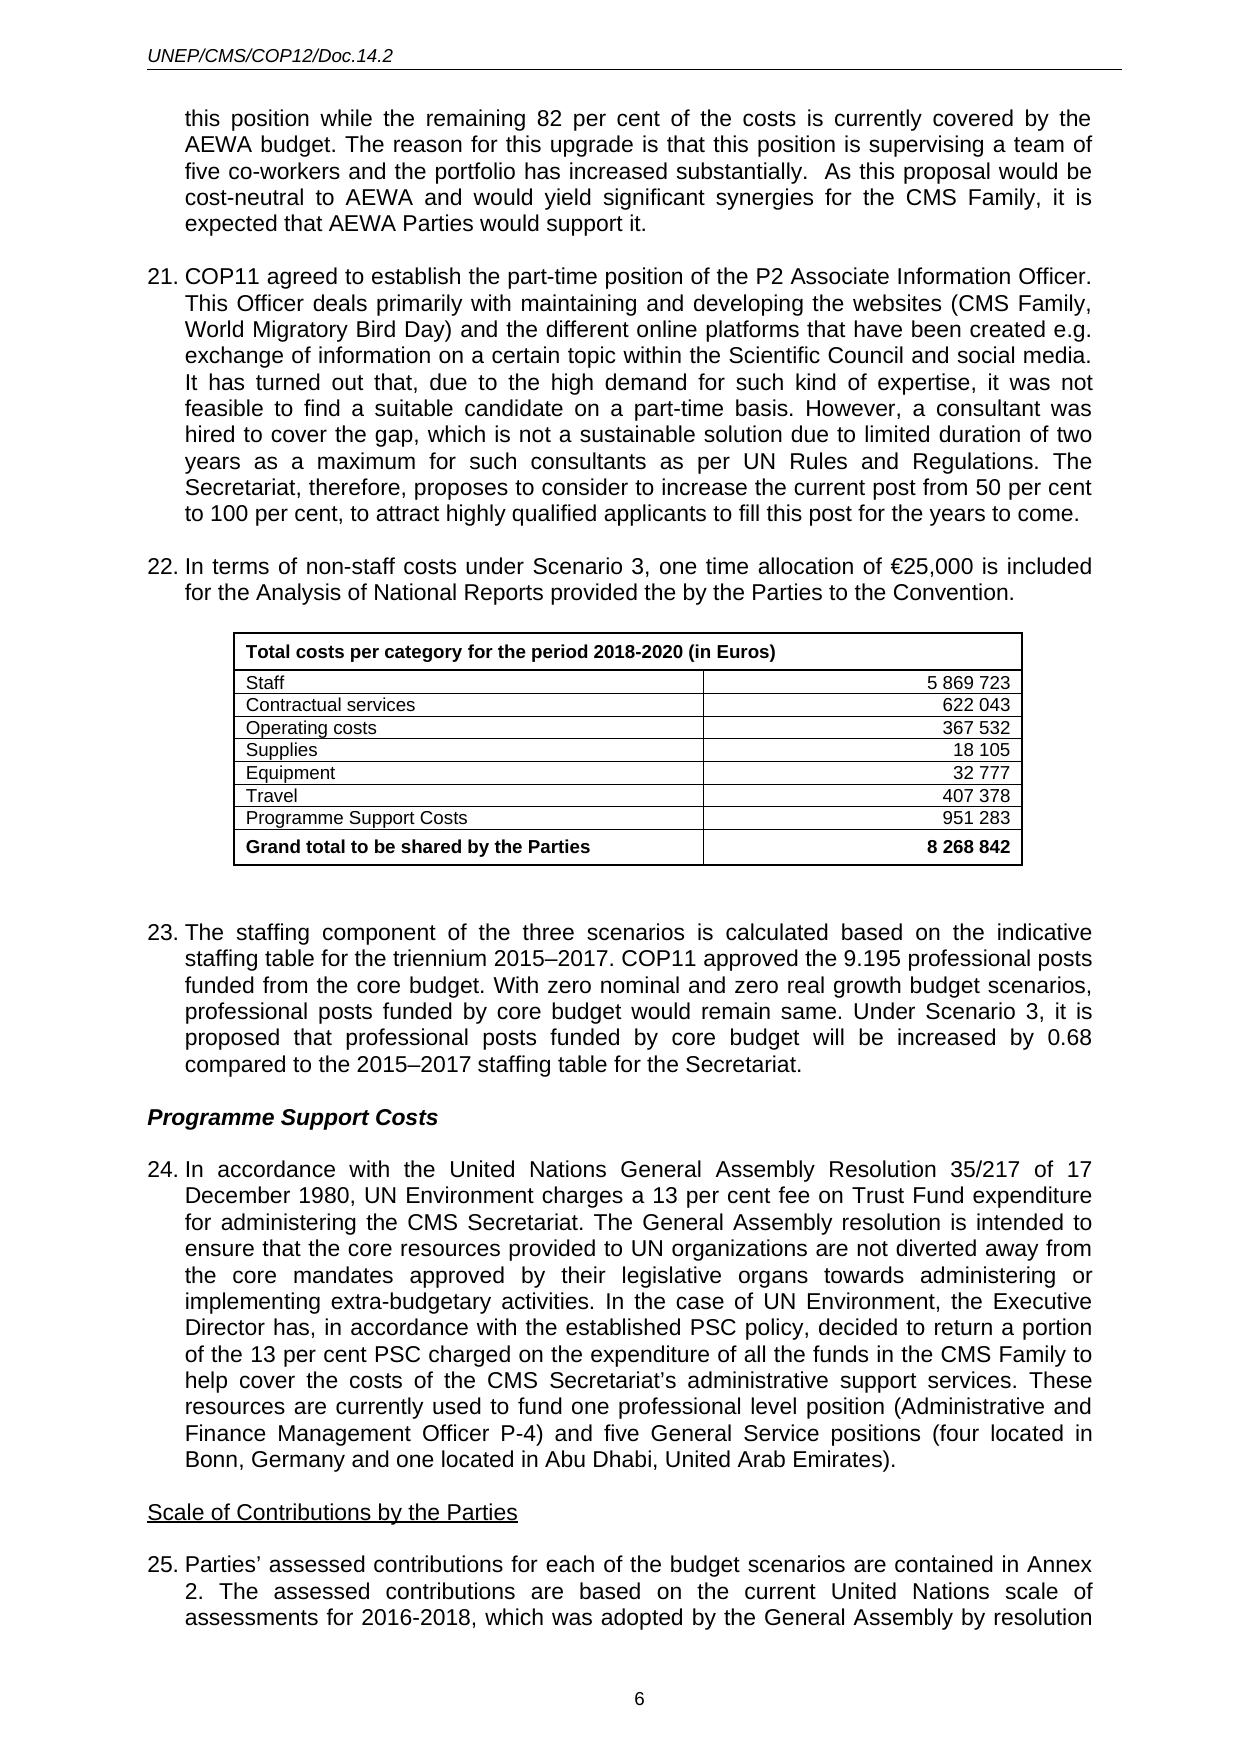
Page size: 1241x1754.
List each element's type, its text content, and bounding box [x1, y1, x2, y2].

table_cell Travel [235, 785, 703, 806]
table_cell 5 869 723 [704, 671, 1021, 693]
table_header Total costs per category for the period 2018-2020 (in Euros) [235, 634, 1021, 669]
list In terms of non-staff costs under Scenario 3, one time allocation of €25,000 is included for the Analysis of National Reports provided the by the Parties to the Convention. [147, 553, 1093, 606]
table_cell Contractual services [235, 694, 703, 716]
table_cell 32 777 [704, 762, 1021, 783]
table_cell 951 283 [704, 807, 1021, 829]
table_cell 367 532 [704, 717, 1021, 738]
table_cell 8 268 842 [704, 830, 1021, 864]
table_cell Equipment [235, 762, 703, 783]
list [147, 1551, 1093, 1631]
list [147, 105, 1093, 237]
text Scale of Contributions by the Parties [147, 1499, 1093, 1525]
table_cell Programme Support Costs [235, 807, 703, 829]
table_cell 407 378 [704, 785, 1021, 806]
list In accordance with the United Nations General Assembly Resolution 35/217 of 17 December 1980, UN Environment charges a 13 per cent fee on Trust Fund expenditure for administering the CMS Secretariat. The General Assembly resolution is intended to ensure that the core resources provided to UN organizations are not diverted away from the core mandates approved by their legislative organs towards administering or implementing extra-budgetary activities. In the case of UN Environment, the Executive Director has, in accordance with the established PSC policy, decided to return a portion of the 13 per cent PSC charged on the expenditure of all the funds in the CMS Family to help cover the costs of the CMS Secretariat’s administrative support services. These resources are currently used to fund one professional level position (Administrative and Finance Management Officer P-4) and five General Service positions (four located in Bonn, Germany and one located in Abu Dhabi, United Arab Emirates). [147, 1156, 1093, 1472]
text Programme Support Costs [147, 1103, 1093, 1130]
table_cell Grand total to be shared by the Parties [235, 830, 703, 864]
table_cell 18 105 [704, 739, 1021, 761]
table_cell Supplies [235, 739, 703, 761]
list COP11 agreed to establish the part-time position of the P2 Associate Information Officer. This Officer deals primarily with maintaining and developing the websites (CMS Family, World Migratory Bird Day) and the different online platforms that have been created e.g. exchange of information on a certain topic within the Scientific Council and social media. It has turned out that, due to the high demand for such kind of expertise, it was not feasible to find a suitable candidate on a part-time basis. However, a consultant was hired to cover the gap, which is not a sustainable solution due to limited duration of two years as a maximum for such consultants as per UN Rules and Regulations. The Secretariat, therefore, proposes to consider to increase the current post from 50 per cent to 100 per cent, to attract highly qualified applicants to fill this post for the years to come. [147, 263, 1093, 527]
list The staffing component of the three scenarios is calculated based on the indicative staffing table for the triennium 2015–2017. COP11 approved the 9.195 professional posts funded from the core budget. With zero nominal and zero real growth budget scenarios, professional posts funded by core budget would remain same. Under Scenario 3, it is proposed that professional posts funded by core budget will be increased by 0.68 compared to the 2015–2017 staffing table for the Secretariat. [147, 919, 1093, 1077]
table_cell 622 043 [704, 694, 1021, 716]
table_cell Operating costs [235, 717, 703, 738]
table_cell Staff [235, 671, 703, 693]
